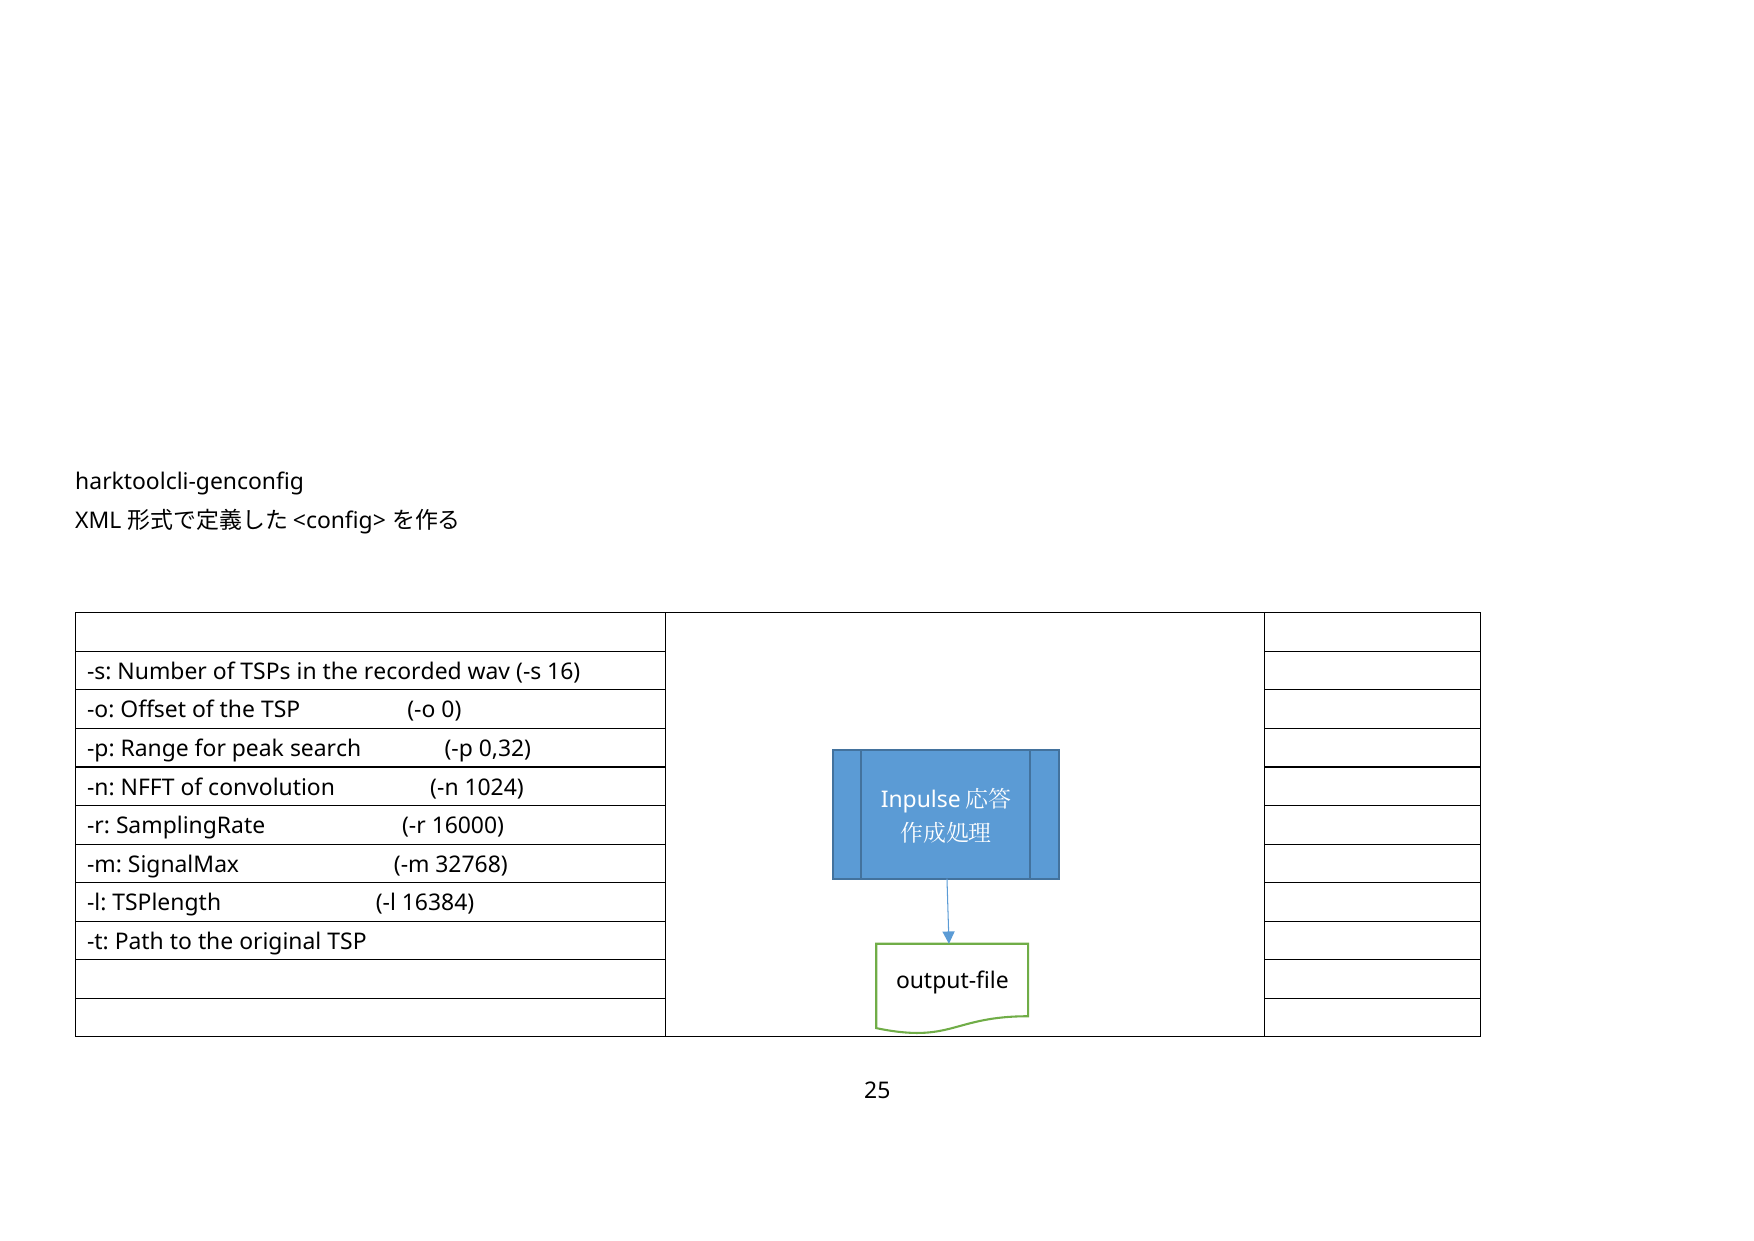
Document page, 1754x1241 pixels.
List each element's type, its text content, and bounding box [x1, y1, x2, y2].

table_cell -l: TSPlength (-l 16384) [76, 883, 665, 921]
table_cell -r: SamplingRate (-r 16000) [76, 806, 665, 843]
table_header [1265, 613, 1480, 651]
table_cell [1265, 729, 1480, 766]
table_cell [1265, 960, 1480, 998]
text harktoolcli-genconfig [75, 462, 1679, 500]
table_cell [1265, 999, 1480, 1036]
table_cell -o: Offset of the TSP (-o 0) [76, 690, 665, 728]
table_cell [76, 999, 665, 1036]
table_cell [1265, 922, 1480, 959]
table_header [76, 613, 665, 651]
table_cell -n: NFFT of convolution (-n 1024) [76, 768, 665, 805]
table_cell [1265, 690, 1480, 728]
table_cell -t: Path to the original TSP [76, 922, 665, 959]
table_cell -s: Number of TSPs in the recorded wav (-s 16) [76, 652, 665, 689]
table_cell -m: SignalMax (-m 32768) [76, 845, 665, 882]
table_cell [1265, 806, 1480, 843]
text XML 形式で定義した <config> を作る [75, 500, 1679, 537]
table_cell [1265, 845, 1480, 882]
table_cell [76, 960, 665, 998]
table_cell [1265, 652, 1480, 689]
table_cell -p: Range for peak search (-p 0,32) [76, 729, 665, 766]
table_cell [1265, 768, 1480, 805]
table_cell [1265, 883, 1480, 921]
table_header [666, 613, 1264, 1036]
